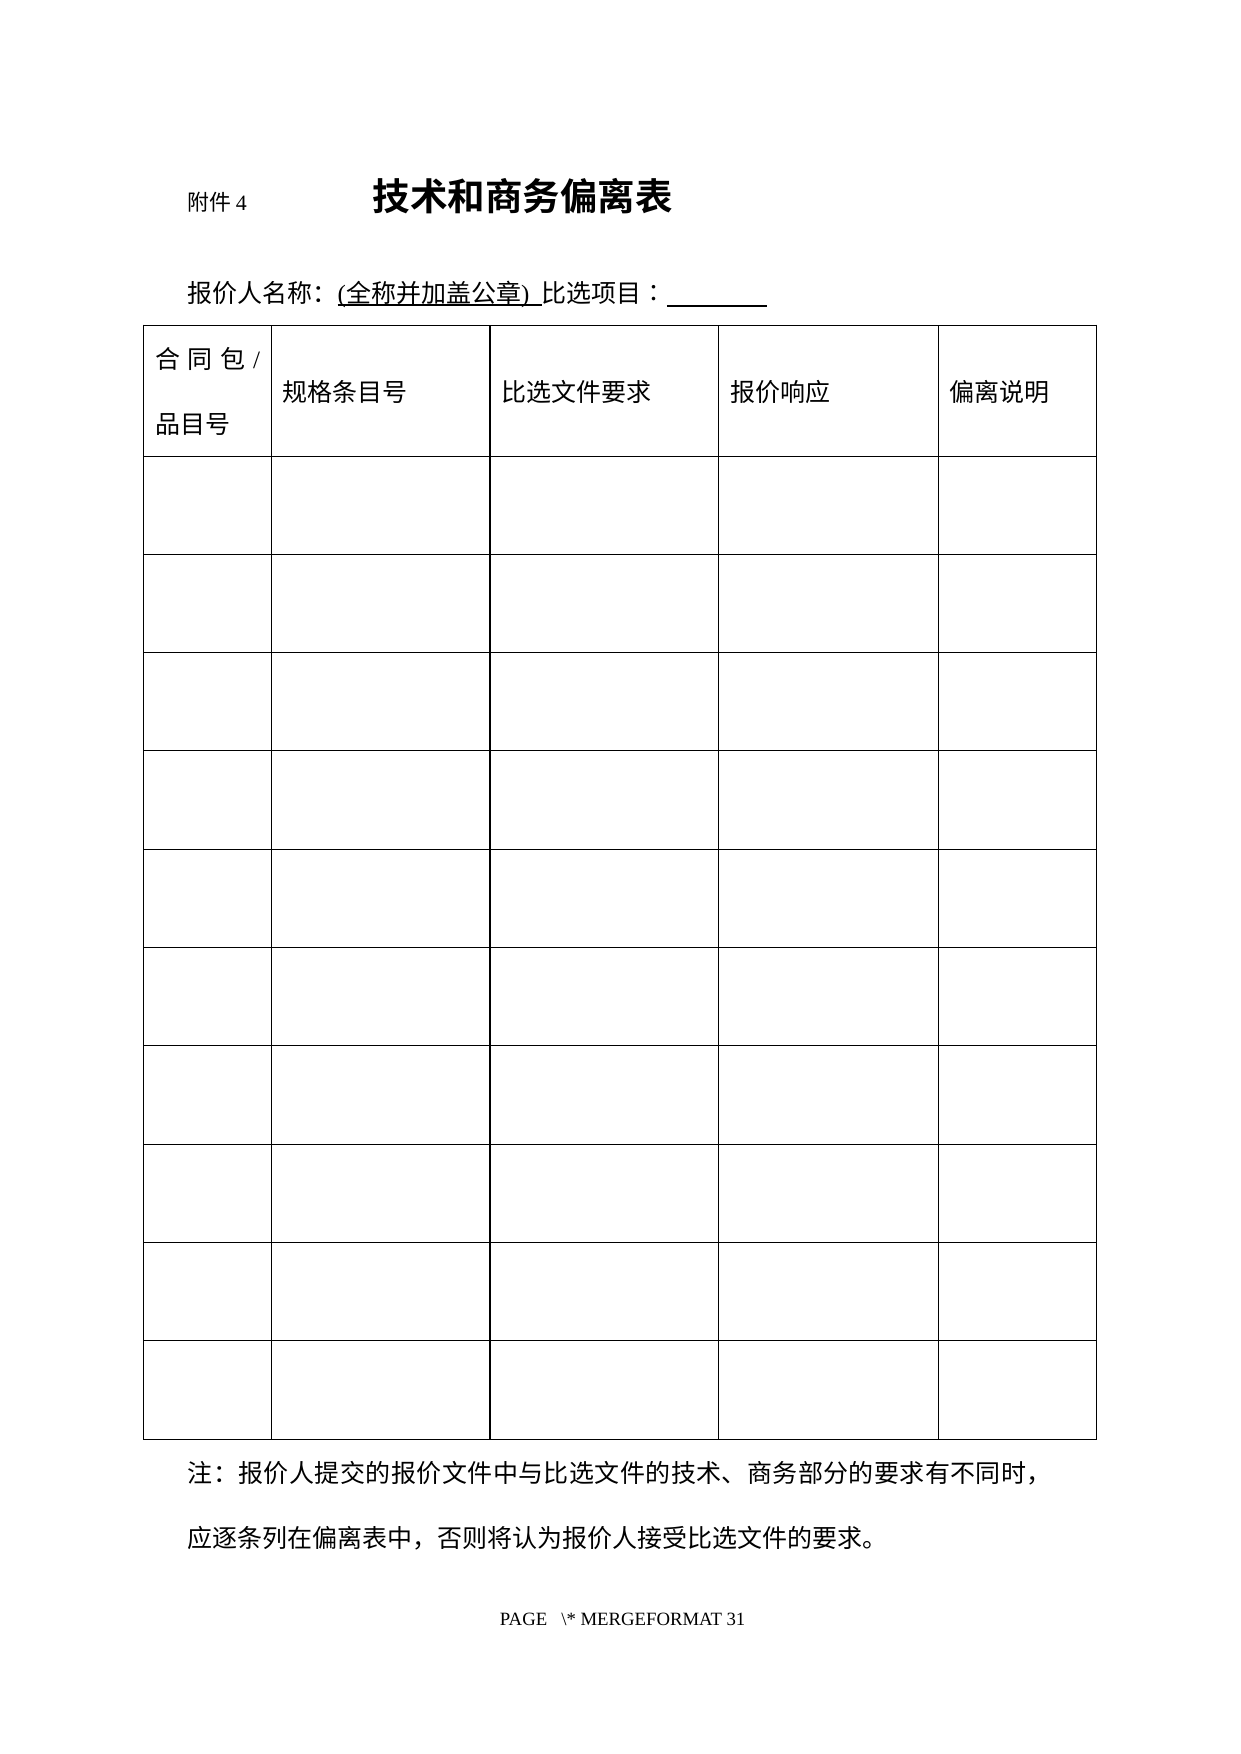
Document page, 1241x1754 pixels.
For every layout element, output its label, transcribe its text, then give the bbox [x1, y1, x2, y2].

table_cell [719, 1341, 938, 1438]
table_cell [144, 1243, 271, 1340]
table_cell [939, 1046, 1096, 1144]
text 注：报价人提交的报价文件中与比选文件的技术、商务部分的要求有不同时，应逐条列在偏离表中，否则将认为报价人接受比选文件的要求。 [187, 1440, 1053, 1569]
table_cell [491, 1145, 718, 1242]
table_cell [719, 1145, 938, 1242]
table_cell [491, 1046, 718, 1144]
table_cell [272, 751, 489, 849]
table_cell [491, 653, 718, 750]
table_cell [272, 948, 489, 1045]
table_header 报价响应 [719, 326, 938, 456]
table_cell [144, 555, 271, 652]
table_cell [719, 948, 938, 1045]
table_cell [939, 751, 1096, 849]
table_cell [939, 1341, 1096, 1438]
table_cell [272, 1145, 489, 1242]
table_cell [272, 1341, 489, 1438]
table_cell [272, 653, 489, 750]
table_cell [144, 653, 271, 750]
table_cell [719, 751, 938, 849]
table_cell [272, 850, 489, 947]
table_cell [491, 1341, 718, 1438]
table_cell [491, 850, 718, 947]
table_cell [719, 555, 938, 652]
table_cell [491, 751, 718, 849]
table_cell [719, 1243, 938, 1340]
table_cell [272, 457, 489, 554]
table_header 比选文件要求 [491, 326, 718, 456]
table_cell [939, 1243, 1096, 1340]
table_cell [719, 457, 938, 554]
table_cell [272, 1243, 489, 1340]
table_cell [939, 555, 1096, 652]
table_header 合同包/品目号 [144, 326, 271, 456]
text 报价人名称：(全称并加盖公章) 比选项目∶ [187, 259, 1053, 324]
table_cell [491, 555, 718, 652]
table_cell [939, 948, 1096, 1045]
table_cell [719, 850, 938, 947]
table_cell [719, 1046, 938, 1144]
table_cell [144, 1046, 271, 1144]
table_cell [939, 1145, 1096, 1242]
table_header 规格条目号 [272, 326, 489, 456]
table_cell [491, 457, 718, 554]
table_cell [939, 850, 1096, 947]
table_cell [719, 653, 938, 750]
table_cell [939, 653, 1096, 750]
table_cell [144, 751, 271, 849]
table_cell [272, 1046, 489, 1144]
table_cell [272, 555, 489, 652]
table_cell [491, 1243, 718, 1340]
table_cell [144, 1341, 271, 1438]
table_cell [144, 457, 271, 554]
table_cell [491, 948, 718, 1045]
table_cell [144, 948, 271, 1045]
table_header 偏离说明 [939, 326, 1096, 456]
table_cell [144, 850, 271, 947]
text 附件4 技术和商务偏离表 [187, 162, 1053, 227]
table_cell [144, 1145, 271, 1242]
table_cell [939, 457, 1096, 554]
